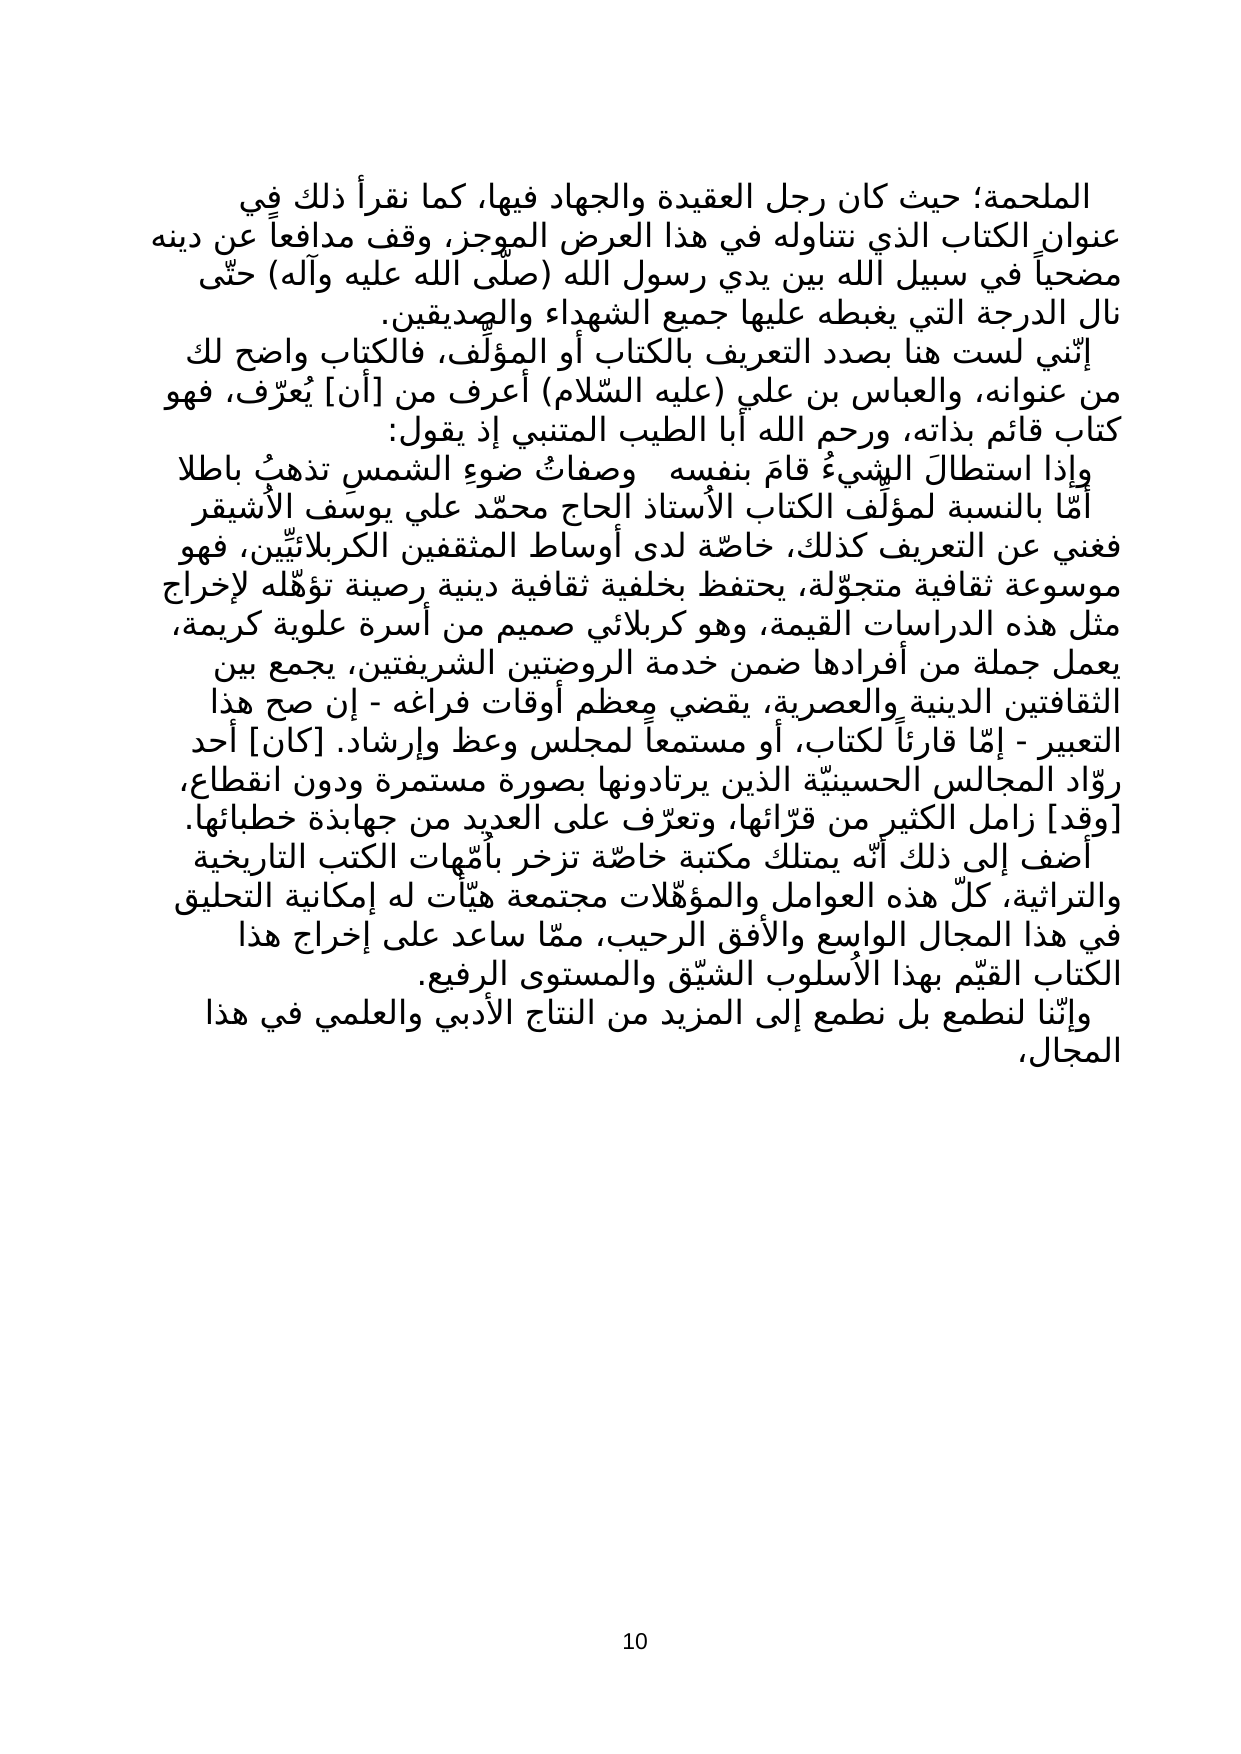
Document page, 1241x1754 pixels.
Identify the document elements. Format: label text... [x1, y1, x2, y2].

text الملحمة؛ حيث كان رجل العقيدة والجهاد فيها، كما نقرأ ذلك في عنوان الكتاب الذي نتناوله في هذا العرض الموجز، وقف مدافعاً عن دينه مضحياً في سبيل الله بين يدي رسول الله (صلّى الله عليه وآله) حتّى نال الدرجة التي يغبطه عليها جميع الشهداء والصديقين. [148, 177, 1122, 333]
text أمّا بالنسبة لمؤلِّف الكتاب الاُستاذ الحاج محمّد علي يوسف الاُشيقر فغني عن التعريف كذلك، خاصّة لدى أوساط المثقفين الكربلائيِّين، فهو موسوعة ثقافية متجوّلة، يحتفظ بخلفية ثقافية دينية رصينة تؤهّله لإخراج مثل هذه الدراسات القيمة، وهو كربلائي صميم من أسرة علوية كريمة، يعمل جملة من أفرادها ضمن خدمة الروضتين الشريفتين، يجمع بين الثقافتين الدينية والعصرية، يقضي معظم أوقات فراغه - إن صح هذا التعبير - إمّا قارئاً لكتاب، أو مستمعاً لمجلس وعظ وإرشاد. [كان] أحد روّاد المجالس الحسينيّة الذين يرتادونها بصورة مستمرة ودون انقطاع، [وقد] زامل الكثير من قرّائها، وتعرّف على العديد من جهابذة خطبائها. [148, 488, 1122, 838]
text وإنّنا لنطمع بل نطمع إلى المزيد من النتاج الأدبي والعلمي في هذا المجال، [148, 993, 1122, 1071]
text وإذا استطالَ الشيءُ قامَ بنفسه وصفاتُ ضوءِ الشمسِ تذهبُ باطلا [148, 449, 1122, 488]
text إنّني لست هنا بصدد التعريف بالكتاب أو المؤلِّف، فالكتاب واضح لك من عنوانه، والعباس بن علي (عليه السّلام) أعرف من [أن] يُعرّف، فهو كتاب قائم بذاته، ورحم الله أبا الطيب المتنبي إذ يقول: [148, 333, 1122, 449]
text أضف إلى ذلك أنّه يمتلك مكتبة خاصّة تزخر باُمّهات الكتب التاريخية والتراثية، كلّ هذه العوامل والمؤهّلات مجتمعة هيّأت له إمكانية التحليق في هذا المجال الواسع والأفق الرحيب، ممّا ساعد على إخراج هذا الكتاب القيّم بهذا الاُسلوب الشيّق والمستوى الرفيع. [148, 838, 1122, 993]
